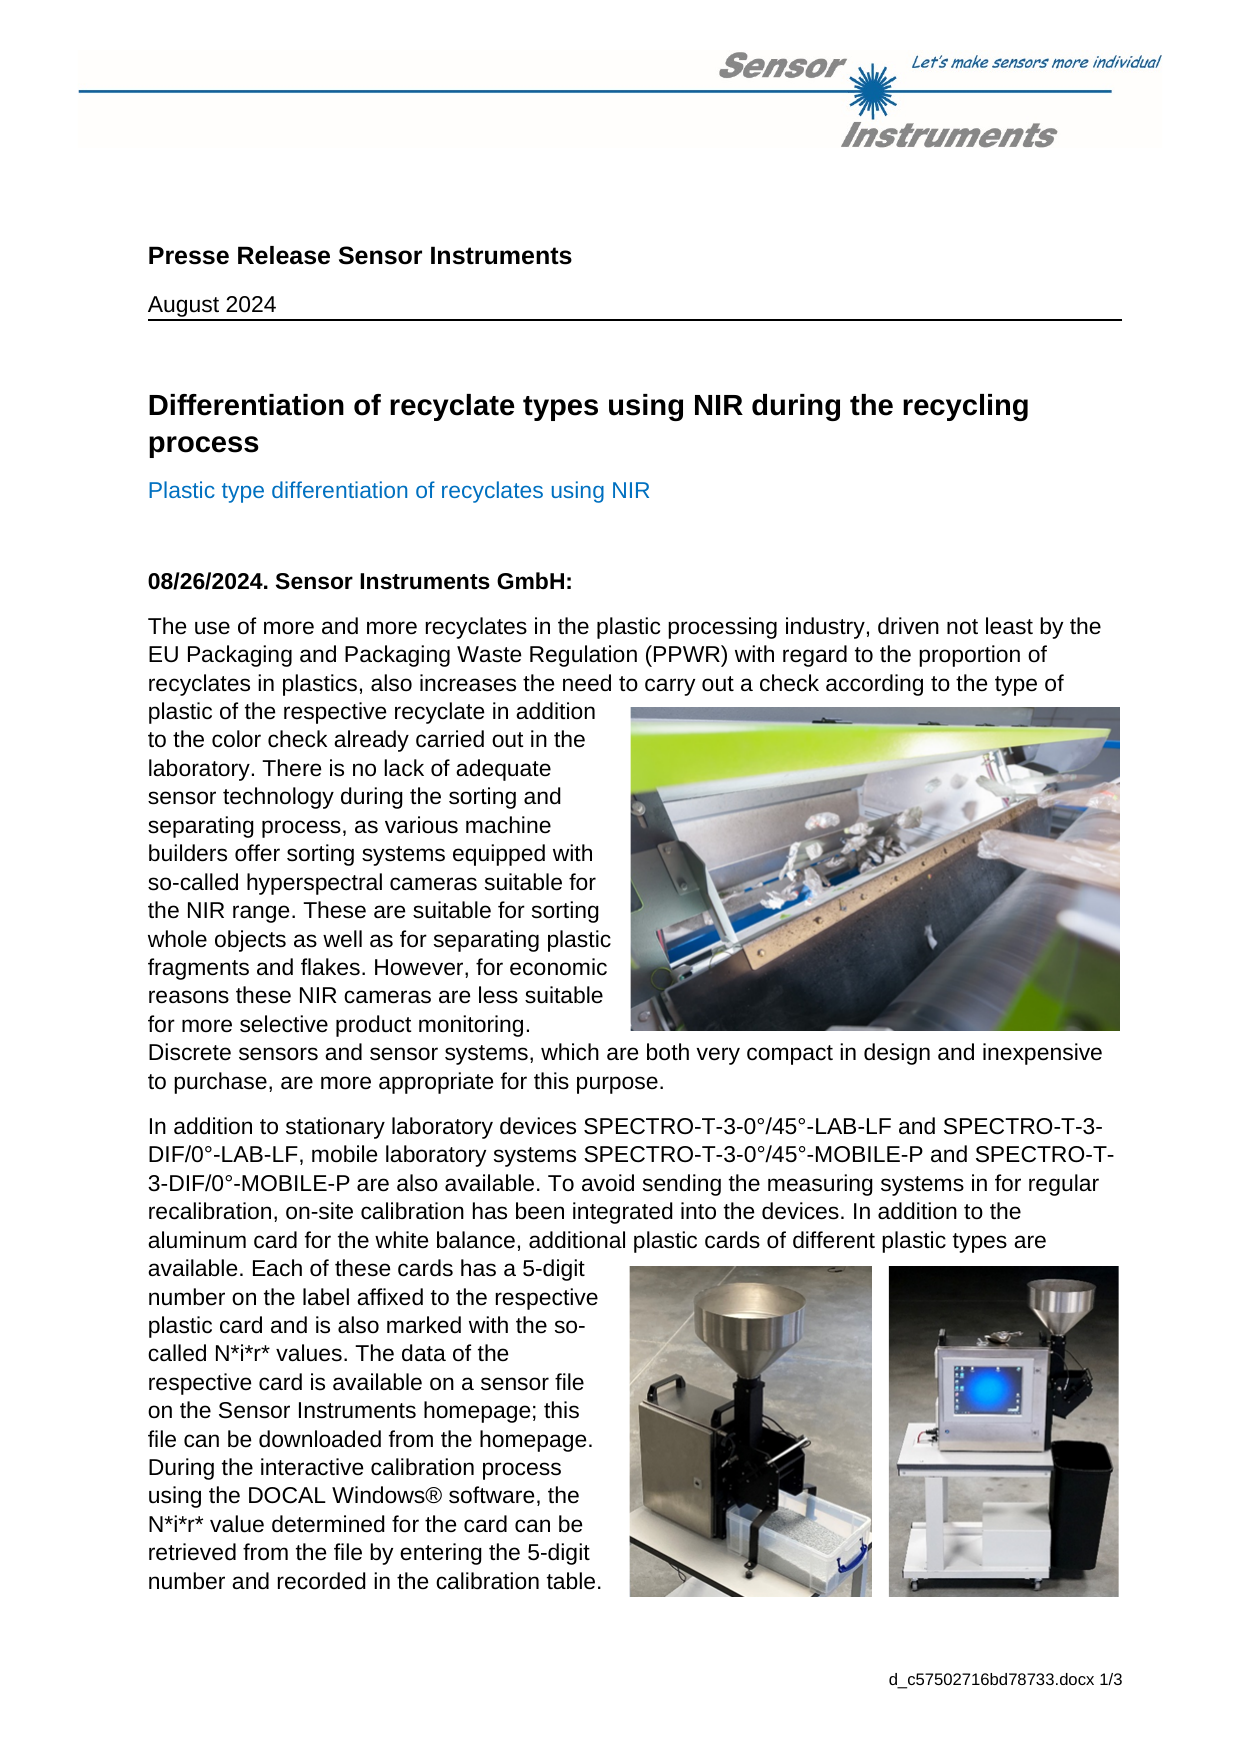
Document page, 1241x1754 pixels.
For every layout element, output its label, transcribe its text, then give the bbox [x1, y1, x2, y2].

text Differentiation of recyclate types using NIR during the recycling process [148, 388, 1122, 458]
text Presse Release Sensor Instruments [148, 241, 1122, 270]
text August 2024 [148, 291, 1122, 319]
picture [629, 707, 1120, 1029]
picture [887, 1266, 1119, 1595]
text 08/26/2024. Sensor Instruments GmbH: [148, 568, 1122, 594]
picture [77, 50, 1163, 148]
picture [628, 1266, 872, 1595]
text Plastic type differentiation of recyclates using NIR [148, 477, 1122, 504]
